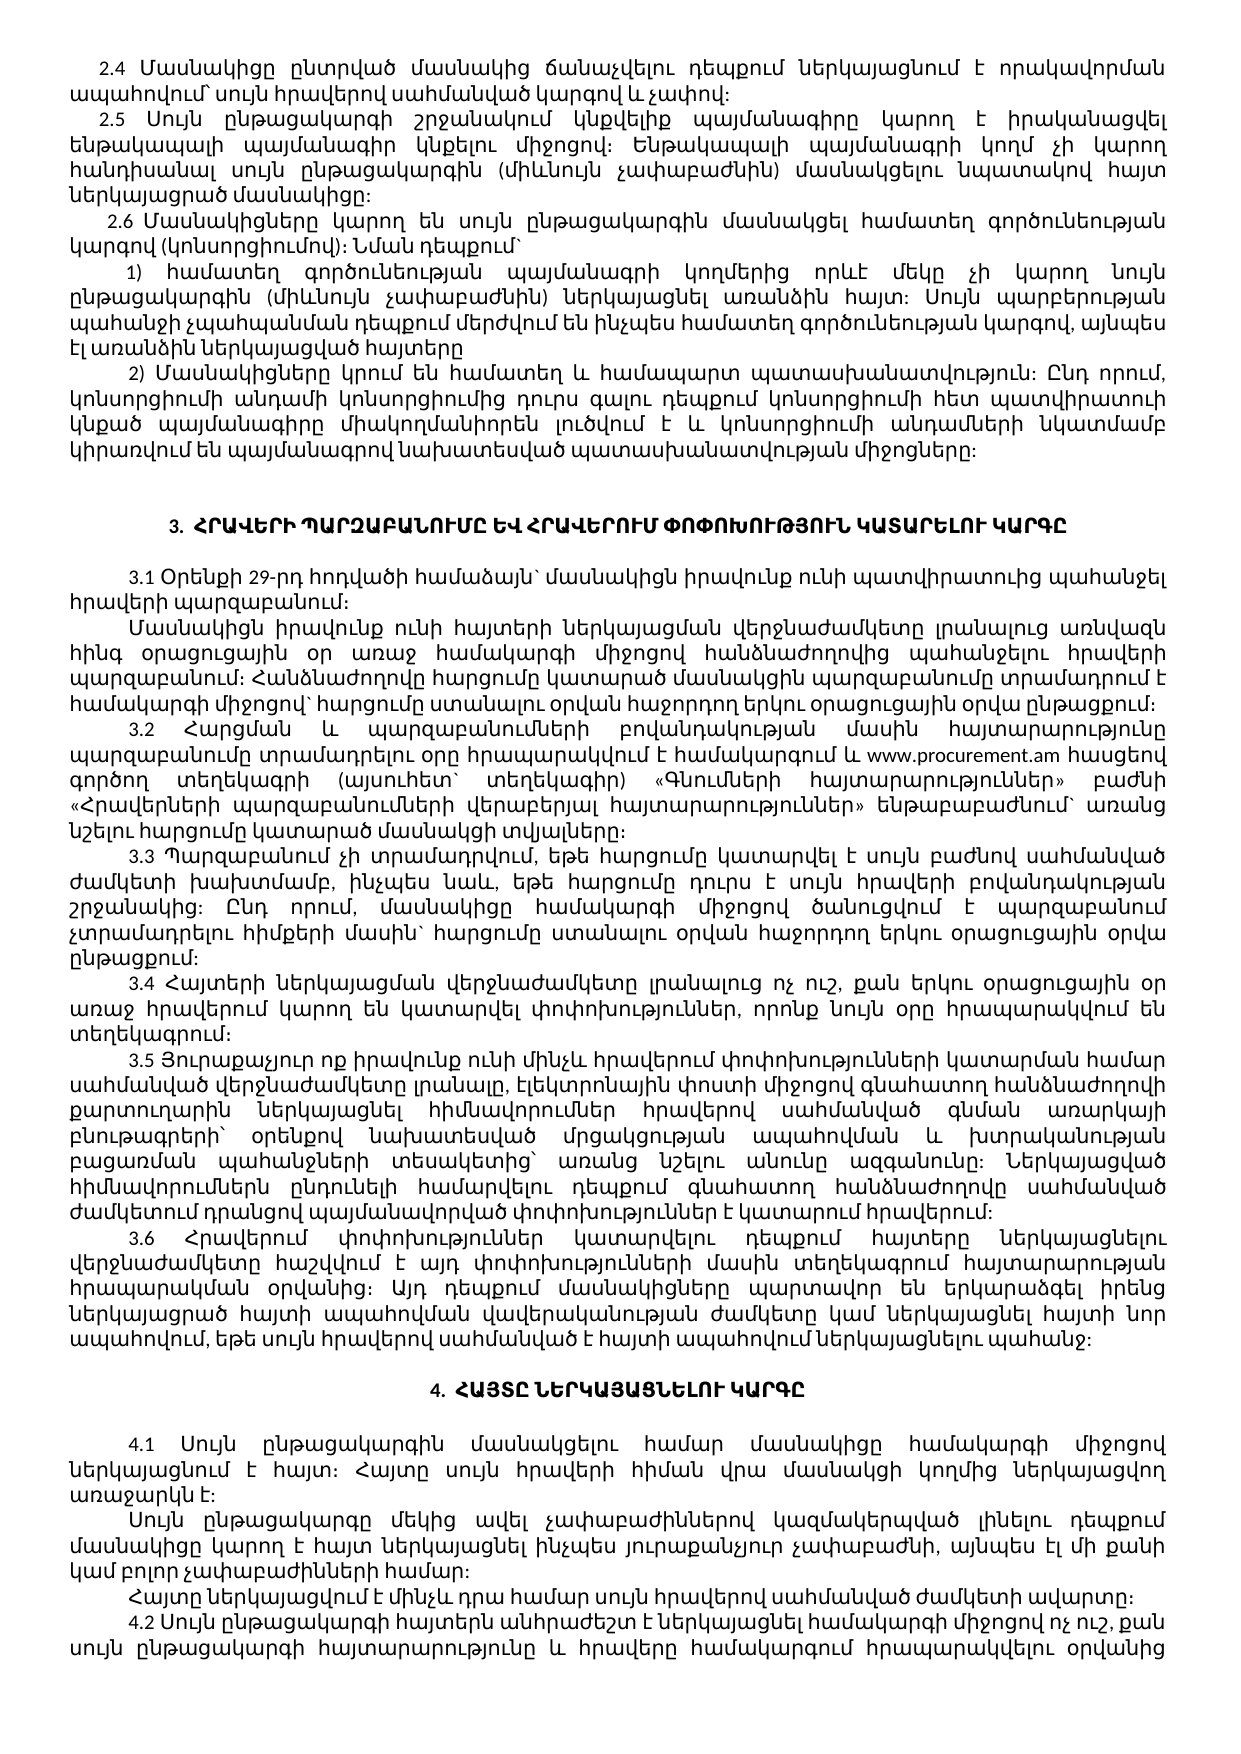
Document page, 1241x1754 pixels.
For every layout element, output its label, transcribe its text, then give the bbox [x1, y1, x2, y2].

text 2.6 Մասնակիցները կարող են սույն ընթացակարգին մասնակցել համատեղ գործունեության կարգով (կոնսորցիումով)։ Նման դեպքում` [69, 208, 1167, 259]
text 3.4 Հայտերի ներկայացման վերջնաժամկետը լրանալուց ոչ ուշ, քան երկու օրացուցային օր առաջ հրավերում կարող են կատարվել փոփոխություններ, որոնք նույն օրը հրապարակվում են տեղեկագրում։ [69, 971, 1167, 1047]
text Մասնակիցն իրավունք ունի հայտերի ներկայացման վերջնաժամկետը լրանալուց առնվազն հինգ օրացուցային օր առաջ համակարգի միջոցով հանձնաժողովից պահանջելու հրավերի պարզաբանում։ Հանձնաժողովը հարցումը կատարած մասնակցին պարզաբանումը տրամադրում է համակարգի միջոցով` հարցումը ստանալու օրվան հաջորդող երկու օրացուցային օրվա ընթացքում։ [69, 615, 1167, 716]
text 3.1 Օրենքի 29-րդ հոդվածի համաձայն` մասնակիցն իրավունք ունի պատվիրատուից պահանջել հրավերի պարզաբանում։ [69, 564, 1167, 615]
text 3. ՀՐԱՎԵՐԻ ՊԱՐԶԱԲԱՆՈՒՄԸ ԵՎ ՀՐԱՎԵՐՈՒՄ ՓՈՓՈԽՈՒԹՅՈՒՆ ԿԱՏԱՐԵԼՈՒ ԿԱՐԳԸ [69, 513, 1167, 538]
text Հայտը ներկայացվում է մինչև դրա համար սույն հրավերով սահմանված ժամկետի ավարտը։ [69, 1584, 1167, 1609]
text 3.3 Պարզաբանում չի տրամադրվում, եթե հարցումը կատարվել է սույն բաժնով սահմանված ժամկետի խախտմամբ, ինչպես նաև, եթե հարցումը դուրս է սույն հրավերի բովանդակության շրջանակից: Ընդ որում, մասնակիցը համակարգի միջոցով ծանուցվում է պարզաբանում չտրամադրելու հիմքերի մասին` հարցումը ստանալու օրվան հաջորդող երկու օրացուցային օրվա ընթացքում: [69, 843, 1167, 971]
text 1) համատեղ գործունեության պայմանագրի կողմերից որևէ մեկը չի կարող նույն ընթացակարգին (միևնույն չափաբաժնին) ներկայացնել առանձին հայտ: Սույն պարբերության պահանջի չպահպանման դեպքում մերժվում են ինչպես համատեղ գործունեության կարգով, այնպես էլ առանձին ներկայացված հայտերը [69, 259, 1167, 361]
text 3.5 Յուրաքաչյուր ոք իրավունք ունի մինչև հրավերում փոփոխությունների կատարման համար սահմանված վերջնաժամկետը լրանալը, էլեկտրոնային փոստի միջոցով գնահատող հանձնաժողովի քարտուղարին ներկայացնել հիմնավորումներ հրավերով սահմանված գնման առարկայի բնութագրերի՝ օրենքով նախատեսված մրցակցության ապահովման և խտրականության բացառման պահանջների տեսակետից՝ առանց նշելու անունը ազգանունը: Ներկայացված հիմնավորումներն ընդունելի համարվելու դեպքում գնահատող հանձնաժողովը սահմանված ժամկետում դրանցով պայմանավորված փոփոխություններ է կատարում հրավերում: [69, 1047, 1167, 1225]
text 4. ՀԱՅՏԸ ՆԵՐԿԱՅԱՑՆԵԼՈՒ ԿԱՐԳԸ [69, 1377, 1167, 1403]
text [69, 1609, 1167, 1660]
text 4.1 Սույն ընթացակարգին մասնակցելու համար մասնակիցը համակարգի միջոցով ներկայացնում է հայտ։ Հայտը սույն հրավերի հիման վրա մասնակցի կողմից ներկայացվող առաջարկն է: [69, 1431, 1167, 1508]
text 2.4 Մասնակիցը ընտրված մասնակից ճանաչվելու դեպքում ներկայացնում է որակավորման ապահովում՝ սույն հրավերով սահմանված կարգով և չափով: [69, 56, 1167, 106]
text 2) Մասնակիցները կրում են համատեղ և համապարտ պատասխանատվություն: Ընդ որում, կոնսորցիումի անդամի կոնսորցիումից դուրս գալու դեպքում կոնսորցիումի հետ պատվիրատուի կնքած պայմանագիրը միակողմանիորեն լուծվում է և կոնսորցիումի անդամների նկատմամբ կիրառվում են պայմանագրով նախատեսված պատասխանատվության միջոցները: [69, 361, 1167, 462]
text 3.2 Հարցման և պարզաբանումների բովանդակության մասին հայտարարությունը պարզաբանումը տրամադրելու օրը հրապարակվում է համակարգում և www.procurement.am հասցեով գործող տեղեկագրի (այսուհետ` տեղեկագիր) «Գնումների հայտարարություններ» բաժնի «Հրավերների պարզաբանումների վերաբերյալ հայտարարություններ» ենթաբաբաժնում` առանց նշելու հարցումը կատարած մասնակցի տվյալները։ [69, 716, 1167, 843]
text 3.6 Հրավերում փոփոխություններ կատարվելու դեպքում հայտերը ներկայացնելու վերջնաժամկետը հաշվվում է այդ փոփոխությունների մասին տեղեկագրում հայտարարության հրապարակման օրվանից։ Այդ դեպքում մասնակիցները պարտավոր են երկարաձգել իրենց ներկայացրած հայտի ապահովման վավերականության ժամկետը կամ ներկայացնել հայտի նոր ապահովում, եթե սույն հրավերով սահմանված է հայտի ապահովում ներկայացնելու պահանջ: [69, 1225, 1167, 1352]
text Սույն ընթացակարգը մեկից ավել չափաբաժիններով կազմակերպված լինելու դեպքում մասնակիցը կարող է հայտ ներկայացնել ինչպես յուրաքանչյուր չափաբաժնի, այնպես էլ մի քանի կամ բոլոր չափաբաժինների համար: [69, 1508, 1167, 1584]
text 2.5 Սույն ընթացակարգի շրջանակում կնքվելիք պայմանագիրը կարող է իրականացվել ենթակապալի պայմանագիր կնքելու միջոցով։ Ենթակապալի պայմանագրի կողմ չի կարող հանդիսանալ սույն ընթացակարգին (միևնույն չափաբաժնին) մասնակցելու նպատակով հայտ ներկայացրած մասնակիցը: [69, 106, 1167, 208]
